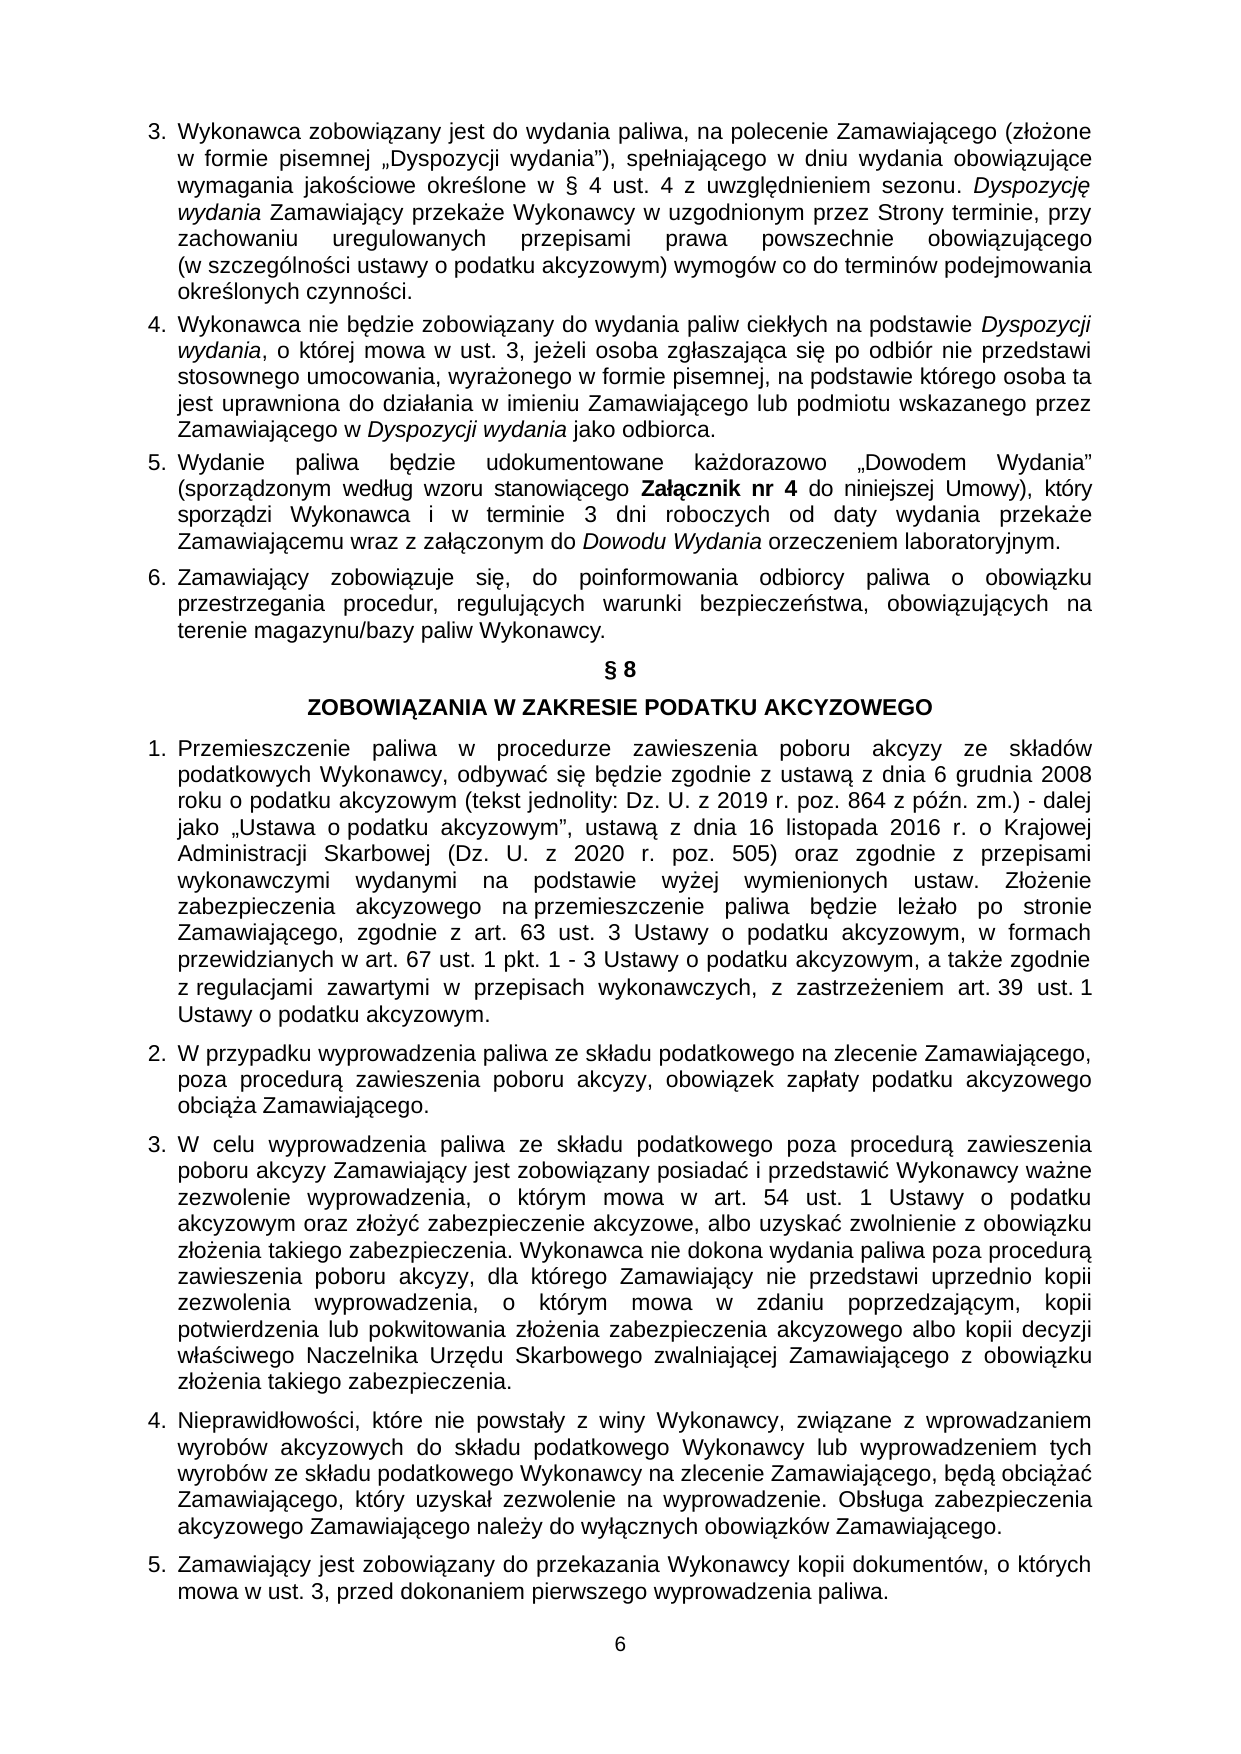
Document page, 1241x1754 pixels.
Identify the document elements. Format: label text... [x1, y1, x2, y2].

text § 8 [148, 656, 1092, 682]
list Zamawiający zobowiązuje się, do poinformowania odbiorcy paliwa o obowiązku przestrzegania procedur, regulujących warunki bezpieczeństwa, obowiązujących na terenie magazynu/bazy paliw Wykonawcy. [148, 564, 1092, 643]
text ZOBOWIĄZANIA W ZAKRESIE PODATKU AKCYZOWEGO [148, 694, 1092, 721]
list Nieprawidłowości, które nie powstały z winy Wykonawcy, związane z wprowadzaniem wyrobów akcyzowych do składu podatkowego Wykonawcy lub wyprowadzeniem tych wyrobów ze składu podatkowego Wykonawcy na zlecenie Zamawiającego, będą obciążać Zamawiającego, który uzyskał zezwolenie na wyprowadzenie. Obsługa zabezpieczenia akcyzowego Zamawiającego należy do wyłącznych obowiązków Zamawiającego. [148, 1407, 1092, 1539]
list W przypadku wyprowadzenia paliwa ze składu podatkowego na zlecenie Zamawiającego, poza procedurą zawieszenia poboru akcyzy, obowiązek zapłaty podatku akcyzowego obciąża Zamawiającego. [148, 1039, 1092, 1119]
list Wykonawca nie będzie zobowiązany do wydania paliw ciekłych na podstawie Dyspozycji wydania, o której mowa w ust. 3, jeżeli osoba zgłaszająca się po odbiór nie przedstawi stosownego umocowania, wyrażonego w formie pisemnej, na podstawie którego osoba ta jest uprawniona do działania w imieniu Zamawiającego lub podmiotu wskazanego przez Zamawiającego w Dyspozycji wydania jako odbiorca. [148, 311, 1092, 442]
list Wydanie paliwa będzie udokumentowane każdorazowo „Dowodem Wydania” (sporządzonym według wzoru stanowiącego Załącznik nr 4 do niniejszej Umowy), który sporządzi Wykonawca i w terminie 3 dni roboczych od daty wydania przekaże Zamawiającemu wraz z załączonym do Dowodu Wydania orzeczeniem laboratoryjnym. [148, 448, 1092, 554]
list Wykonawca zobowiązany jest do wydania paliwa, na polecenie Zamawiającego (złożone w formie pisemnej „Dyspozycji wydania”), spełniającego w dniu wydania obowiązujące wymagania jakościowe określone w § 4 ust. 4 z uwzględnieniem sezonu. Dyspozycję wydania Zamawiający przekaże Wykonawcy w uzgodnionym przez Strony terminie, przy zachowaniu uregulowanych przepisami prawa powszechnie obowiązującego (w szczególności ustawy o podatku akcyzowym) wymogów co do terminów podejmowania określonych czynności. [148, 118, 1092, 304]
list Zamawiający jest zobowiązany do przekazania Wykonawcy kopii dokumentów, o których mowa w ust. 3, przed dokonaniem pierwszego wyprowadzenia paliwa. [148, 1551, 1092, 1604]
list W celu wyprowadzenia paliwa ze składu podatkowego poza procedurą zawieszenia poboru akcyzy Zamawiający jest zobowiązany posiadać i przedstawić Wykonawcy ważne zezwolenie wyprowadzenia, o którym mowa w art. 54 ust. 1 Ustawy o podatku akcyzowym oraz złożyć zabezpieczenie akcyzowe, albo uzyskać zwolnienie z obowiązku złożenia takiego zabezpieczenia. Wykonawca nie dokona wydania paliwa poza procedurą zawieszenia poboru akcyzy, dla którego Zamawiający nie przedstawi uprzednio kopii zezwolenia wyprowadzenia, o którym mowa w zdaniu poprzedzającym, kopii potwierdzenia lub pokwitowania złożenia zabezpieczenia akcyzowego albo kopii decyzji właściwego Naczelnika Urzędu Skarbowego zwalniającej Zamawiającego z obowiązku złożenia takiego zabezpieczenia. [148, 1131, 1092, 1395]
list Przemieszczenie paliwa w procedurze zawieszenia poboru akcyzy ze składów podatkowych Wykonawcy, odbywać się będzie zgodnie z ustawą z dnia 6 grudnia 2008 roku o podatku akcyzowym (tekst jednolity: Dz. U. z 2019 r. poz. 864 z późn. zm.) - dalej jako „Ustawa o podatku akcyzowym”, ustawą z dnia 16 listopada 2016 r. o Krajowej Administracji Skarbowej (Dz. U. z 2020 r. poz. 505) oraz zgodnie z przepisami wykonawczymi wydanymi na podstawie wyżej wymienionych ustaw. Złożenie zabezpieczenia akcyzowego na przemieszczenie paliwa będzie leżało po stronie Zamawiającego, zgodnie z art. 63 ust. 3 Ustawy o podatku akcyzowym, w formach przewidzianych w art. 67 ust. 1 pkt. 1 - 3 Ustawy o podatku akcyzowym, a także zgodnie z regulacjami zawartymi w przepisach wykonawczych, z zastrzeżeniem art. 39 ust. 1 Ustawy o podatku akcyzowym. [148, 735, 1092, 1027]
